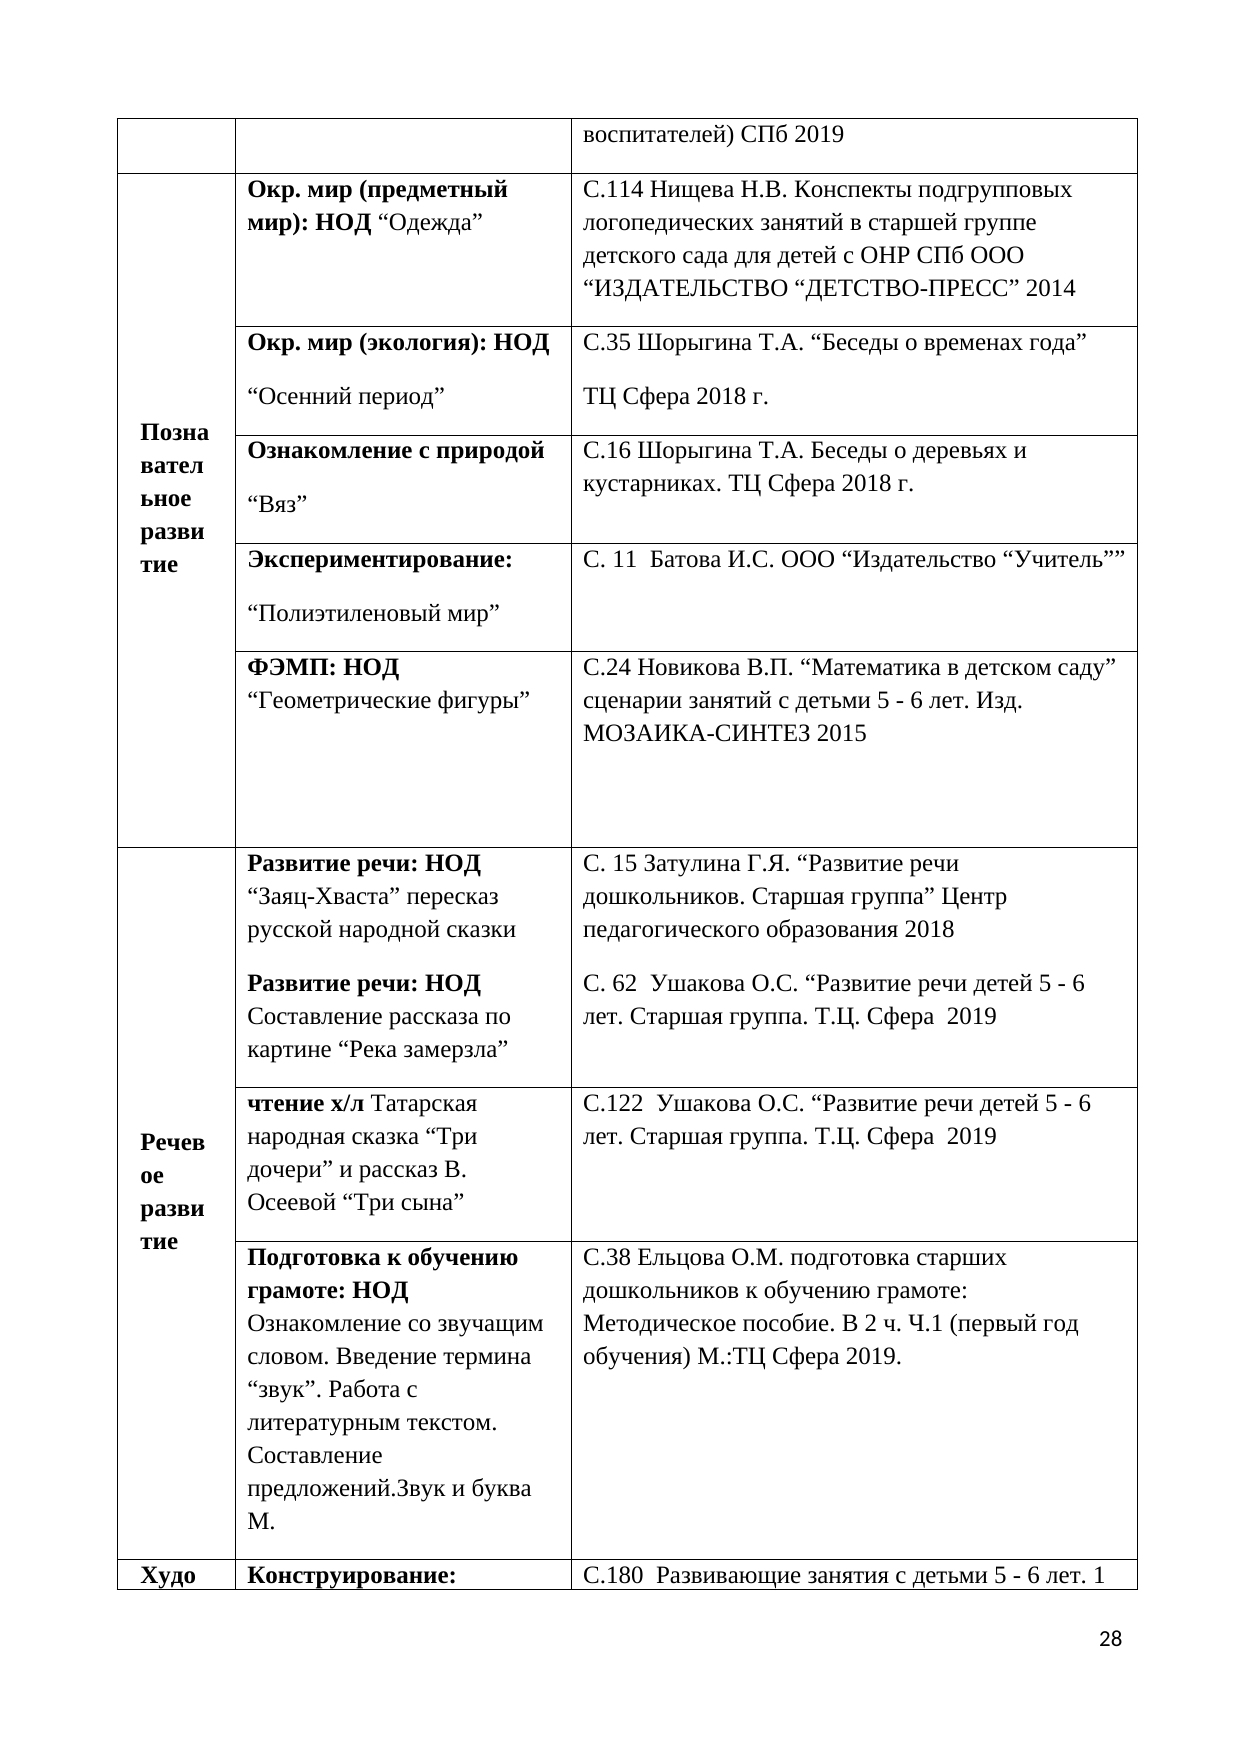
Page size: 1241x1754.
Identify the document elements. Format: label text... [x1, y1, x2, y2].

table_cell ФЭМП: НОД “Геометрические фигуры” [236, 652, 571, 847]
table_cell Окр. мир (предметный мир): НОД “Одежда” [236, 174, 571, 326]
table_cell Речевое развитие [118, 848, 235, 1559]
table_cell Экспериментирование: “Полиэтиленовый мир” [236, 544, 571, 651]
table_cell С. 15 Затулина Г.Я. “Развитие речи дошкольников. Старшая группа” Центр педагогического образования 2018 С. 62 Ушакова О.С. “Развитие речи детей 5 - 6 лет. Старшая группа. Т.Ц. Сфера 2019 [572, 848, 1137, 1087]
table_cell Познавательное развитие [118, 174, 235, 847]
table_cell С.16 Шорыгина Т.А. Беседы о деревьях и кустарниках. ТЦ Сфера 2018 г. [572, 436, 1137, 543]
table_cell чтение х/л Татарская народная сказка “Три дочери” и рассказ В. Осеевой “Три сына” [236, 1088, 571, 1241]
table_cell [572, 119, 1137, 173]
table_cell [572, 1560, 1137, 1589]
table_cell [118, 1560, 235, 1589]
table_cell С.122 Ушакова О.С. “Развитие речи детей 5 - 6 лет. Старшая группа. Т.Ц. Сфера 2019 [572, 1088, 1137, 1241]
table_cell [236, 1560, 571, 1589]
table_cell С.24 Новикова В.П. “Математика в детском саду” сценарии занятий с детьми 5 - 6 лет. Изд. МОЗАИКА-СИНТЕЗ 2015 [572, 652, 1137, 847]
table_cell С.35 Шорыгина Т.А. “Беседы о временах года” ТЦ Сфера 2018 г. [572, 327, 1137, 434]
table_cell С. 11 Батова И.С. ООО “Издательство “Учитель”” [572, 544, 1137, 651]
table_cell С.114 Нищева Н.В. Конспекты подгрупповых логопедических занятий в старшей группе детского сада для детей с ОНР СПб ООО “ИЗДАТЕЛЬСТВО “ДЕТСТВО-ПРЕСС” 2014 [572, 174, 1137, 326]
table_cell С.38 Ельцова О.М. подготовка старших дошкольников к обучению грамоте: Методическое пособие. В 2 ч. Ч.1 (первый год обучения) М.:ТЦ Сфера 2019. [572, 1242, 1137, 1559]
table_cell Окр. мир (экология): НОД “Осенний период” [236, 327, 571, 434]
table_cell Развитие речи: НОД “Заяц-Хваста” пересказ русской народной сказки Развитие речи: НОД Составление рассказа по картине “Река замерзла” [236, 848, 571, 1087]
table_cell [236, 119, 571, 173]
table_cell Ознакомление с природой “Вяз” [236, 436, 571, 543]
table_cell Подготовка к обучению грамоте: НОД Ознакомление со звучащим словом. Введение термина “звук”. Работа с литературным текстом. Составление предложений.Звук и буква М. [236, 1242, 571, 1559]
